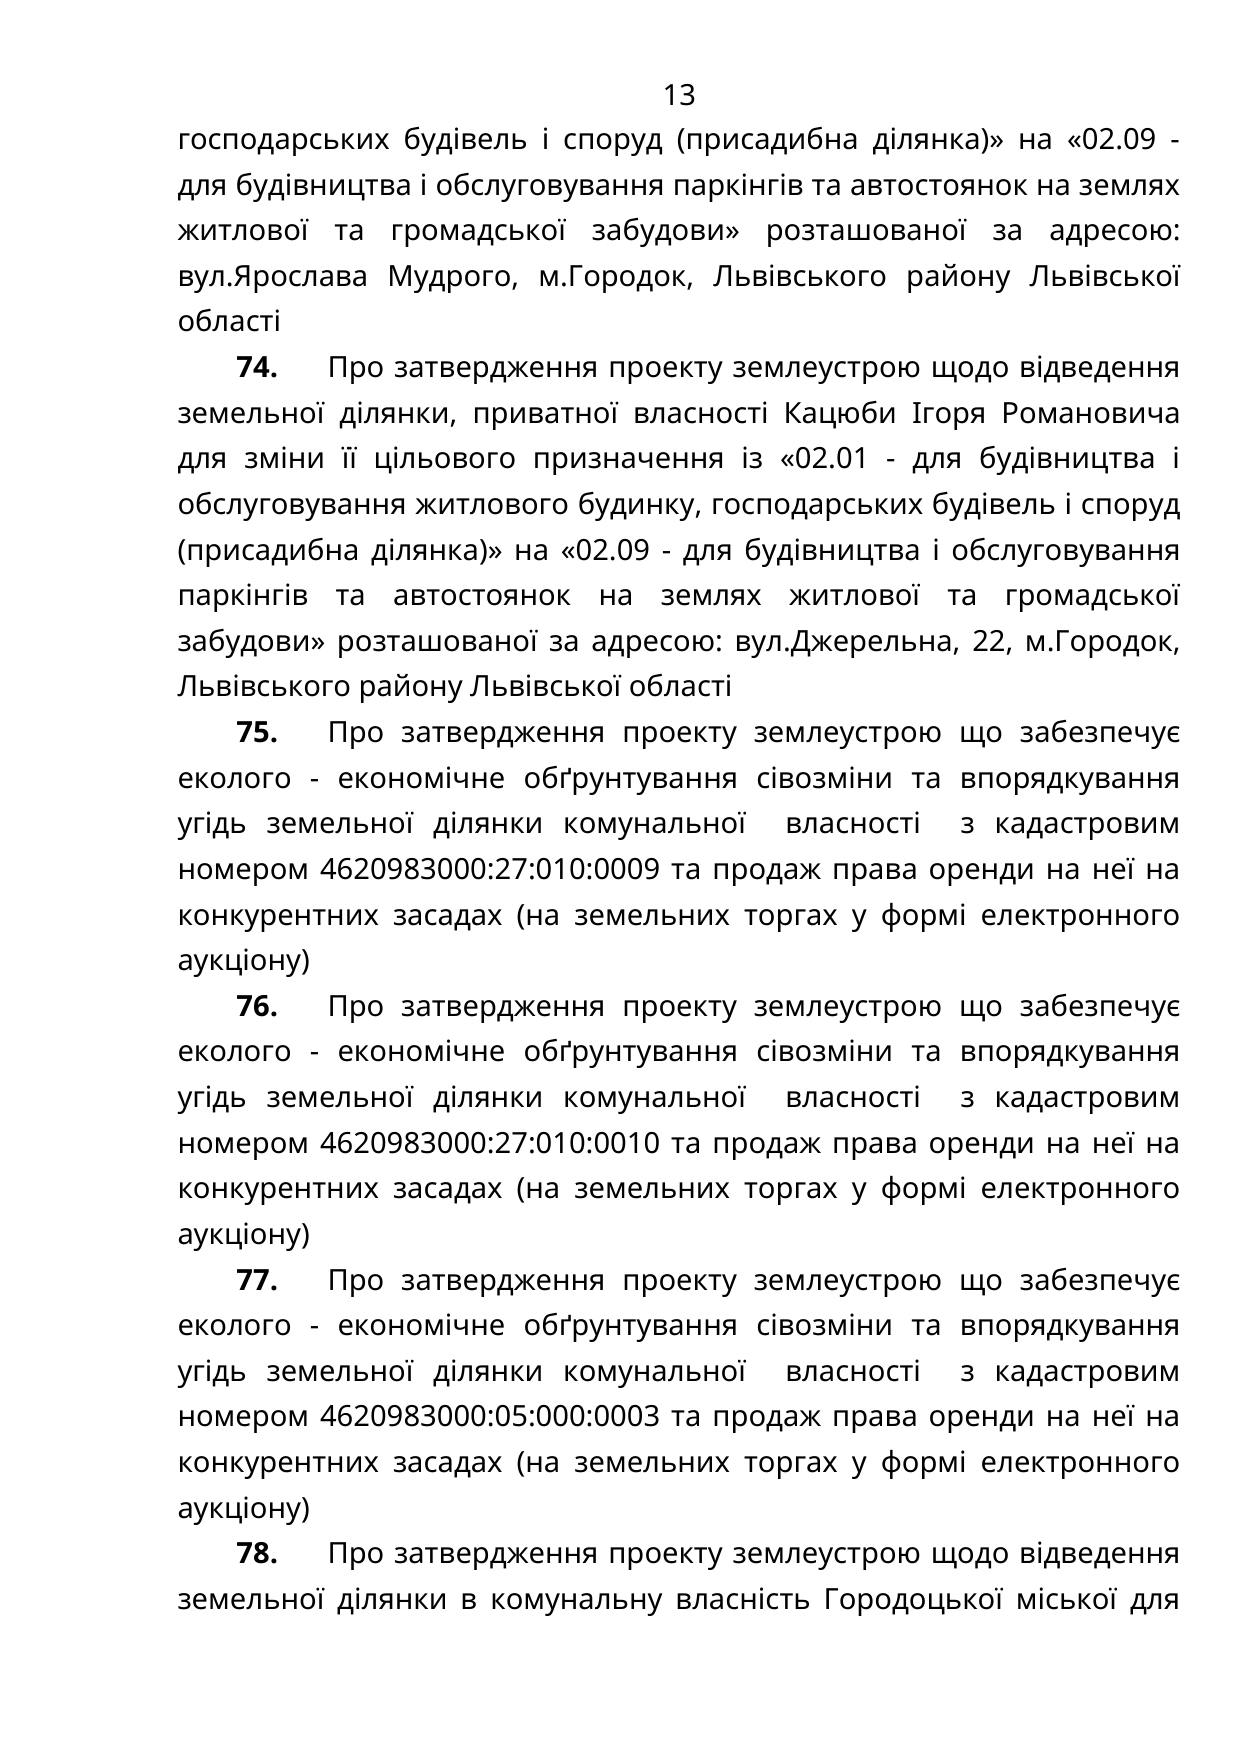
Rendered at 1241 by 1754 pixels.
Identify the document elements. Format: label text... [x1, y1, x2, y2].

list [177, 1532, 1181, 1618]
list Про затвердження проекту землеустрою що забезпечує еколого - економічне обґрунтування сівозміни та впорядкування угідь земельної ділянки комунальної власності з кадастровим номером 4620983000:27:010:0009 та продаж права оренди на неї на конкурентних засадах (на земельних торгах у формі електронного аукціону) [177, 711, 1181, 979]
list Про затвердження проекту землеустрою що забезпечує еколого - економічне обґрунтування сівозміни та впорядкування угідь земельної ділянки комунальної власності з кадастровим номером 4620983000:05:000:0003 та продаж права оренди на неї на конкурентних засадах (на земельних торгах у формі електронного аукціону) [177, 1259, 1181, 1527]
list Про затвердження проекту землеустрою що забезпечує еколого - економічне обґрунтування сівозміни та впорядкування угідь земельної ділянки комунальної власності з кадастровим номером 4620983000:27:010:0010 та продаж права оренди на неї на конкурентних засадах (на земельних торгах у формі електронного аукціону) [177, 985, 1181, 1253]
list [177, 118, 1181, 340]
list Про затвердження проекту землеустрою щодо відведення земельної ділянки, приватної власності Кацюби Ігоря Романовича для зміни її цільового призначення із «02.01 - для будівництва і обслуговування житлового будинку, господарських будівель і споруд (присадибна ділянка)» на «02.09 - для будівництва і обслуговування паркінгів та автостоянок на землях житлової та громадської забудови» розташованої за адресою: вул.Джерельна, 22, м.Городок, Львівського району Львівської області [177, 346, 1181, 705]
